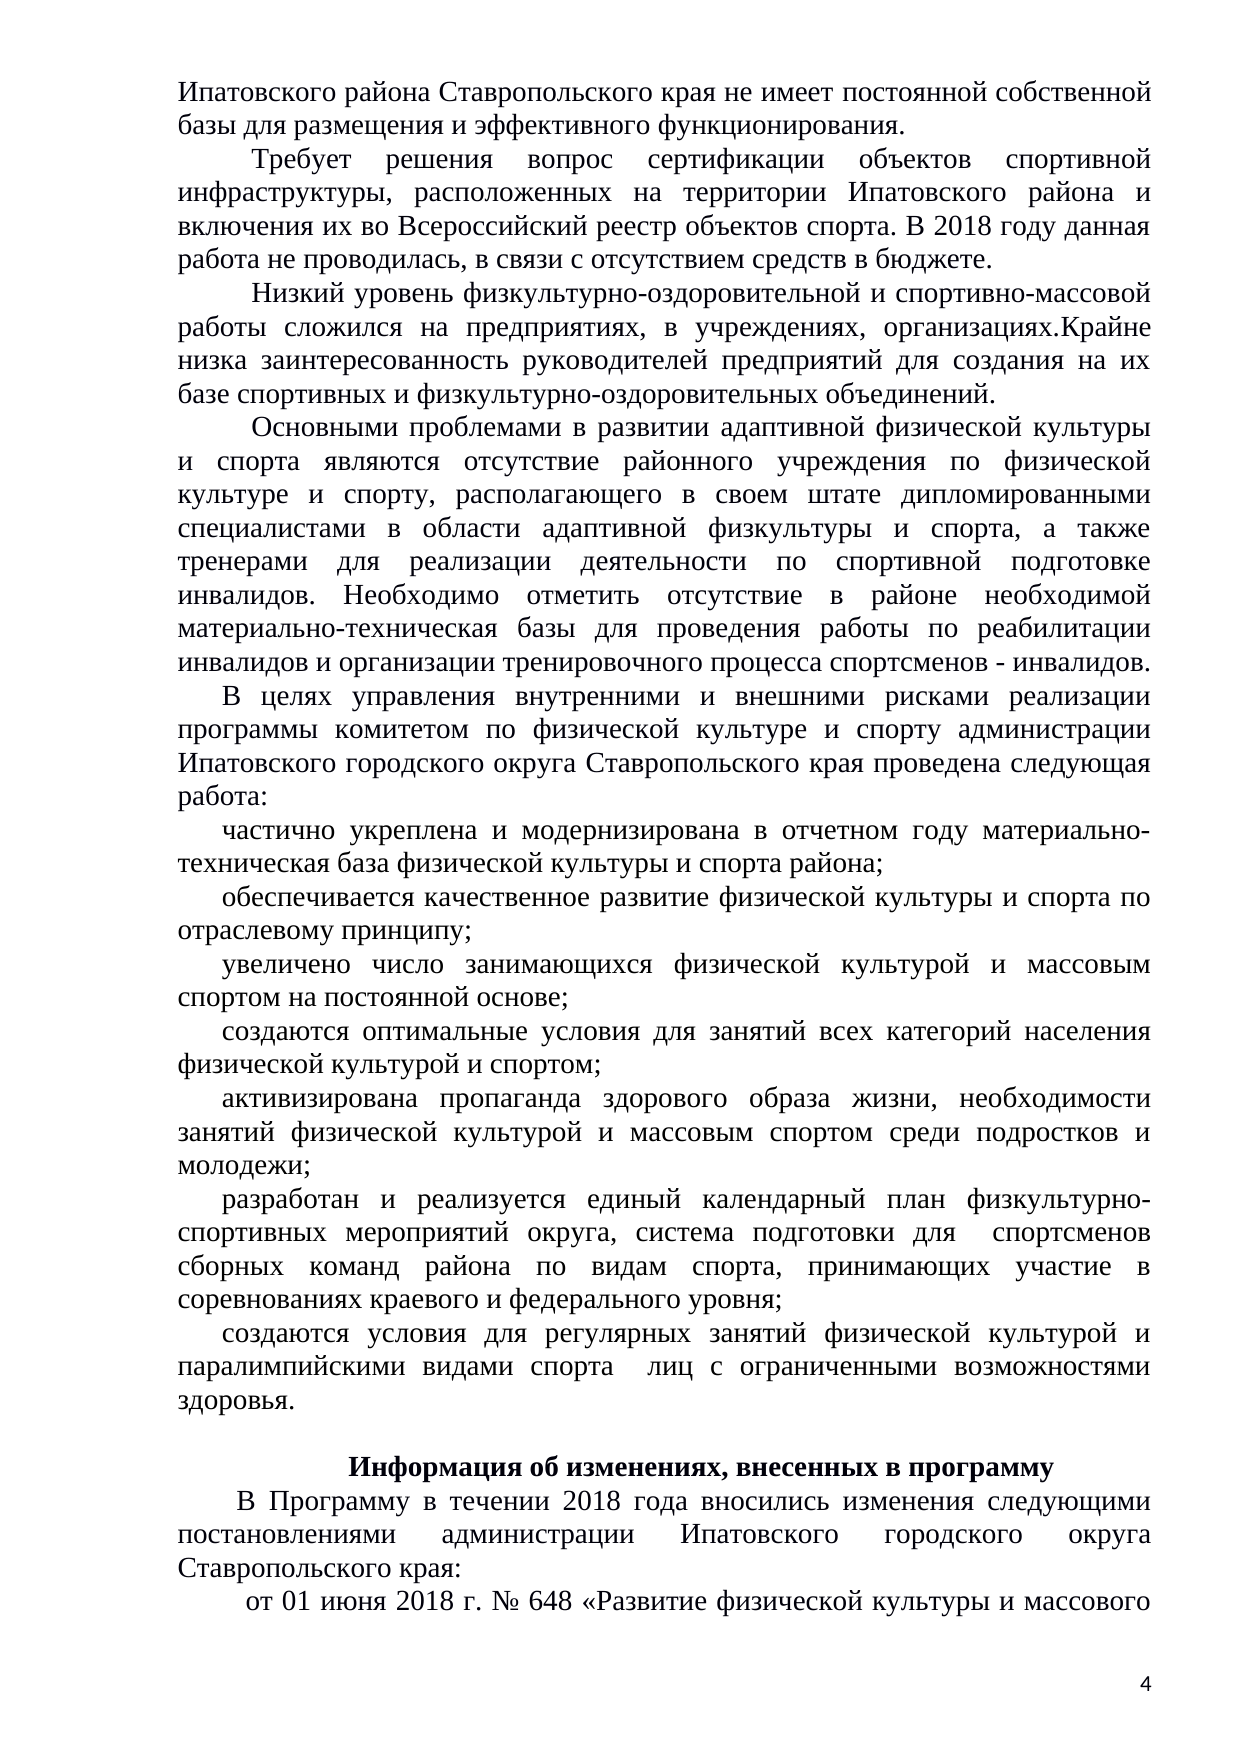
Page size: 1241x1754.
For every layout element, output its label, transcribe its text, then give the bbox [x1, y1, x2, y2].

text Требует решения вопрос сертификации объектов спортивной инфраструктуры, расположенных на территории Ипатовского района и включения их во Всероссийский реестр объектов спорта. В 2018 году данная работа не проводилась, в связи с отсутствием средств в бюджете. [177, 141, 1152, 275]
text Информация об изменениях, внесенных в программу [177, 1449, 1152, 1483]
text частично укреплена и модернизирована в отчетном году материально-техническая база физической культуры и спорта района; [177, 812, 1152, 879]
text разработан и реализуется единый календарный план физкультурно-спортивных мероприятий округа, система подготовки для спортсменов сборных команд района по видам спорта, принимающих участие в соревнованиях краевого и федерального уровня; [177, 1181, 1152, 1315]
text создаются оптимальные условия для занятий всех категорий населения физической культурой и спортом; [177, 1013, 1152, 1080]
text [177, 74, 1152, 141]
text обеспечивается качественное развитие физической культуры и спорта по отраслевому принципу; [177, 879, 1152, 946]
text активизирована пропаганда здорового образа жизни, необходимости занятий физической культурой и массовым спортом среди подростков и молодежи; [177, 1080, 1152, 1181]
text В Программу в течении 2018 года вносились изменения следующими постановлениями администрации Ипатовского городского округа Ставропольского края: [177, 1483, 1152, 1583]
text Низкий уровень физкультурно-оздоровительной и спортивно-массовой работы сложился на предприятиях, в учреждениях, организациях.Крайне низка заинтересованность руководителей предприятий для создания на их базе спортивных и физкультурно-оздоровительных объединений. [177, 275, 1152, 409]
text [177, 1583, 1152, 1617]
text Основными проблемами в развитии адаптивной физической культуры и спорта являются отсутствие районного учреждения по физической культуре и спорту, располагающего в своем штате дипломированными специалистами в области адаптивной физкультуры и спорта, а также тренерами для реализации деятельности по спортивной подготовке инвалидов. Необходимо отметить отсутствие в районе необходимой материально-техническая базы для проведения работы по реабилитации инвалидов и организации тренировочного процесса спортсменов - инвалидов. [177, 409, 1152, 678]
text создаются условия для регулярных занятий физической культурой и паралимпийскими видами спорта лиц с ограниченными возможностями здоровья. [177, 1315, 1152, 1416]
text В целях управления внутренними и внешними рисками реализации программы комитетом по физической культуре и спорту администрации Ипатовского городского округа Ставропольского края проведена следующая работа: [177, 678, 1152, 812]
text увеличено число занимающихся физической культурой и массовым спортом на постоянной основе; [177, 946, 1152, 1013]
